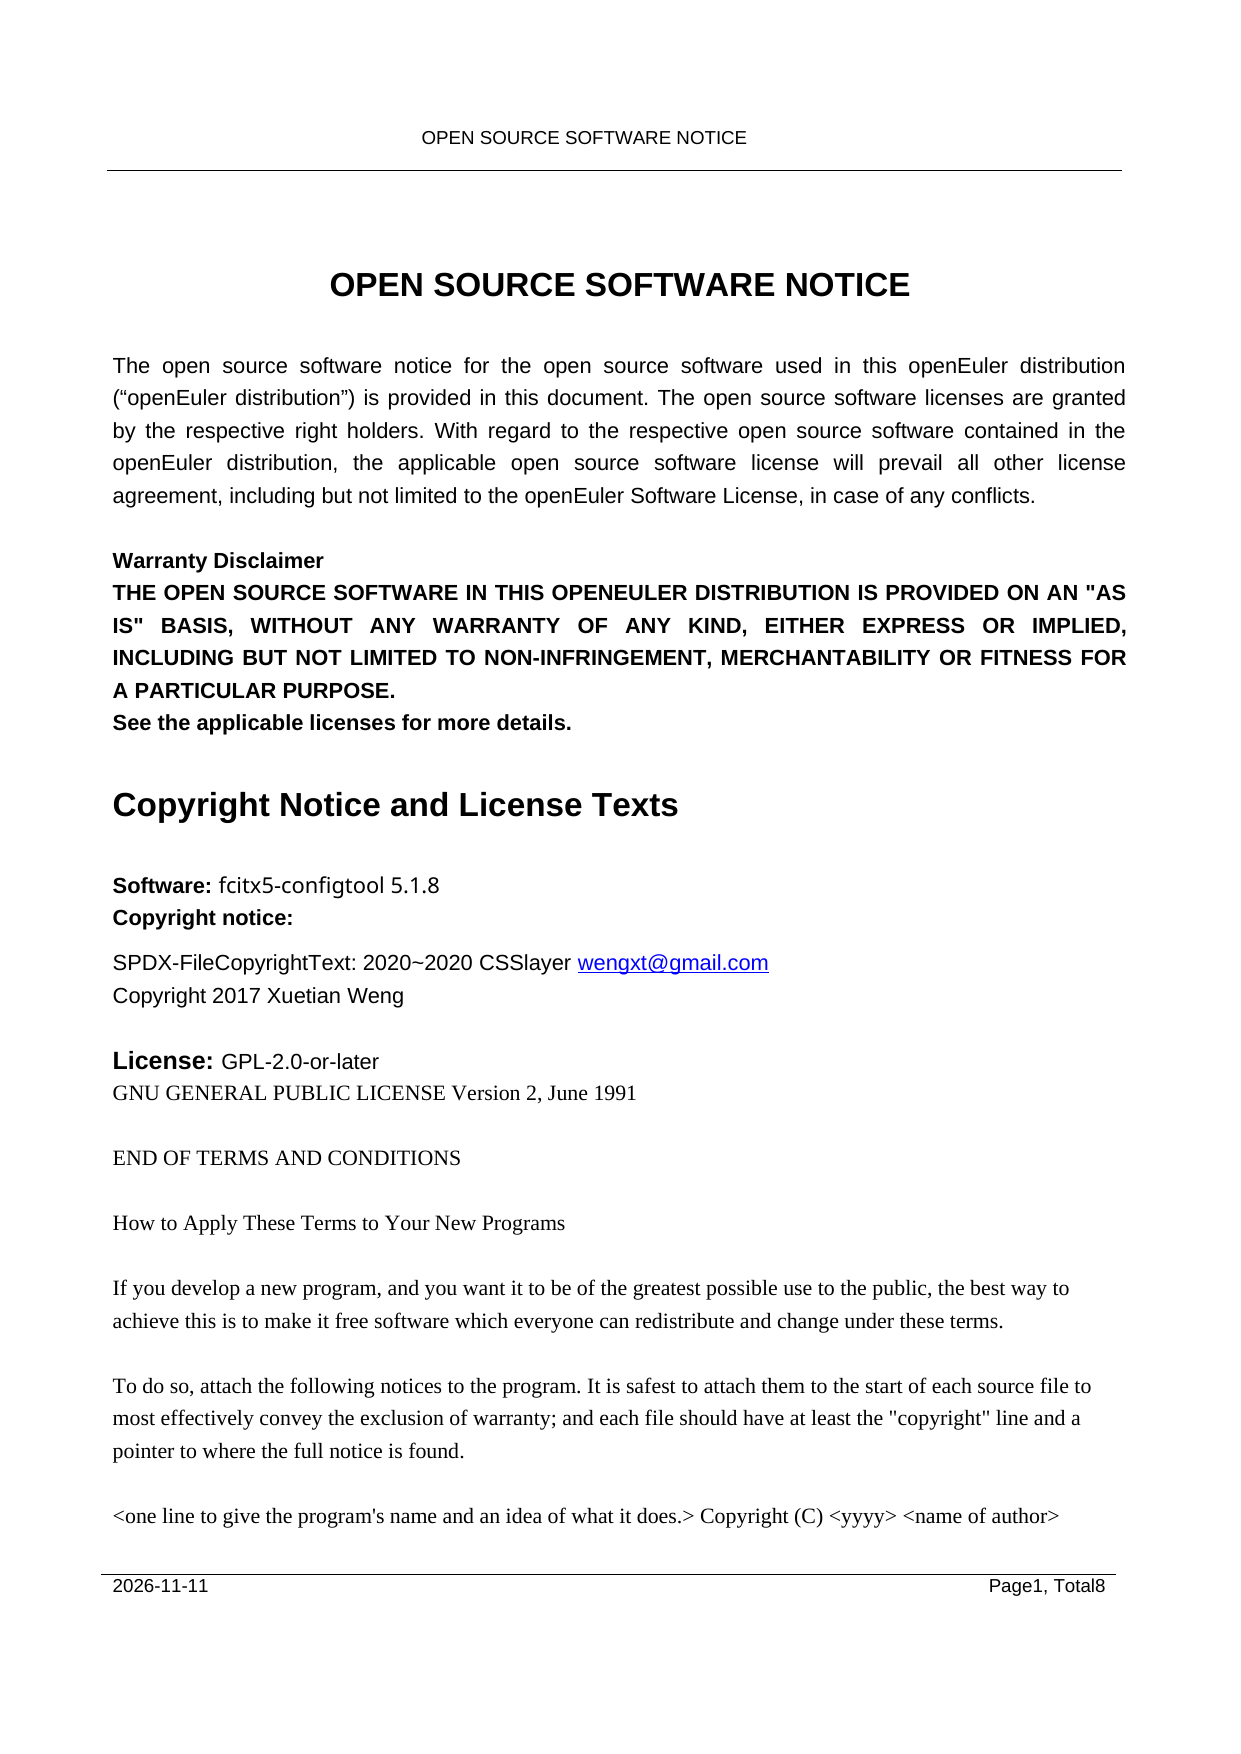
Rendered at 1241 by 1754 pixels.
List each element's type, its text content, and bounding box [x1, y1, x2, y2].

text Warranty Disclaimer [112, 544, 1128, 576]
text License: GPL-2.0-or-later [112, 1044, 1128, 1077]
text Copyright notice: [112, 901, 1128, 934]
text The open source software notice for the open source software used in this openEuler distribution (“openEuler distribution”) is provided in this document. The open source software licenses are granted by the respective right holders. With regard to the respective open source software contained in the openEuler distribution, the applicable open source software license will prevail all other license agreement, including but not limited to the openEuler Software License, in case of any conflicts. [112, 349, 1128, 511]
text Copyright Notice and License Texts [112, 771, 1128, 836]
text Copyright 2017 Xuetian Weng [112, 979, 1128, 1012]
text OPEN SOURCE SOFTWARE NOTICE [112, 251, 1128, 316]
text SPDX-FileCopyrightText: 2020~2020 CSSlayer wengxt@gmail.com [112, 947, 1128, 979]
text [112, 1077, 1128, 1532]
title Software: fcitx5-configtool 5.1.8 [112, 869, 1128, 901]
text THE OPEN SOURCE SOFTWARE IN THIS OPENEULER DISTRIBUTION IS PROVIDED ON AN "AS IS" BASIS, WITHOUT ANY WARRANTY OF ANY KIND, EITHER EXPRESS OR IMPLIED, INCLUDING BUT NOT LIMITED TO NON-INFRINGEMENT, MERCHANTABILITY OR FITNESS FOR A PARTICULAR PURPOSE. See the applicable licenses for more details. [112, 576, 1128, 739]
